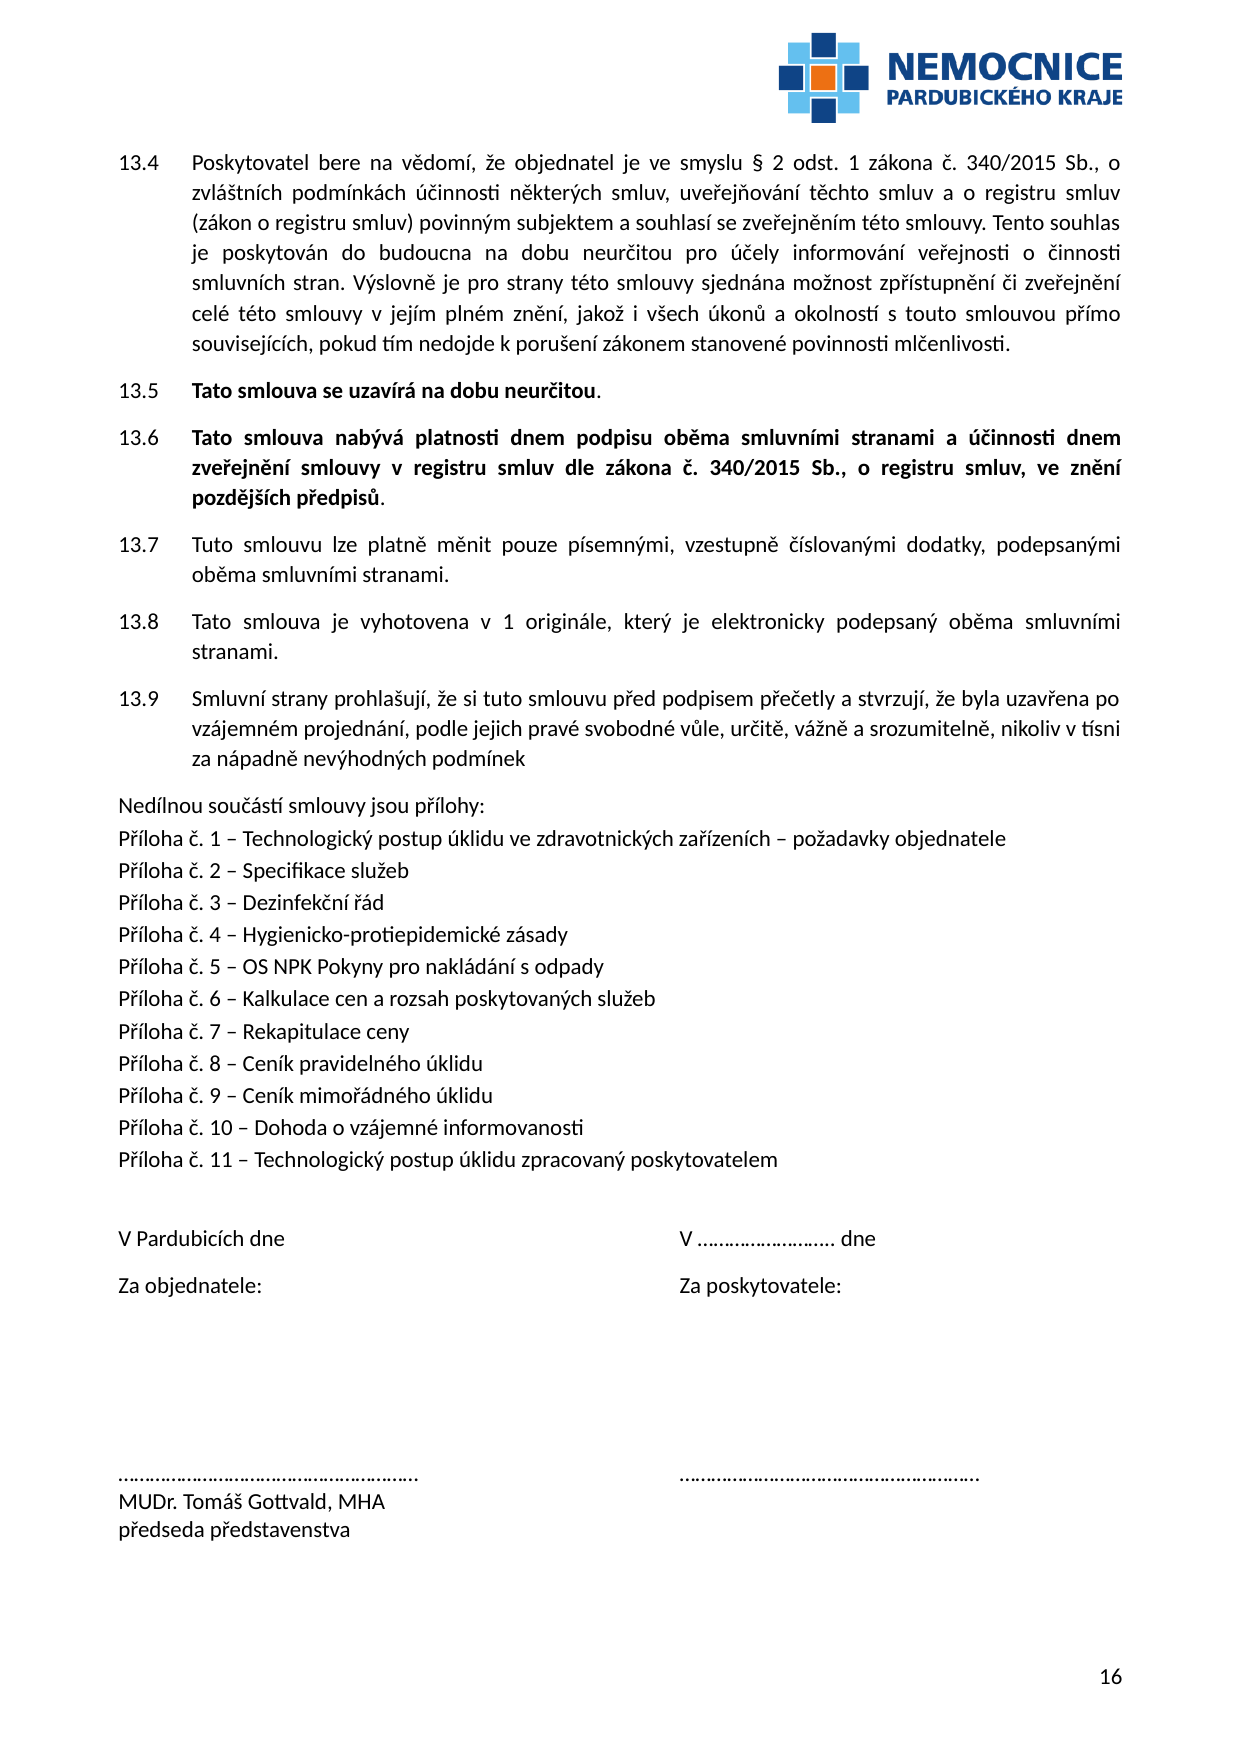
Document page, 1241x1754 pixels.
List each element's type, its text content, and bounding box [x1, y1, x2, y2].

text Příloha č. 11 – Technologický postup úklidu zpracovaný poskytovatelem [118, 1146, 1122, 1173]
text Za objednatele: Za poskytovatele: [118, 1271, 1122, 1299]
text Příloha č. 5 – OS NPK Pokyny pro nakládání s odpady [118, 952, 1122, 980]
text Příloha č. 4 – Hygienicko-protiepidemické zásady [118, 920, 1122, 948]
text Příloha č. 9 – Ceník mimořádného úklidu [118, 1081, 1122, 1109]
text 13.6 Tato smlouva nabývá platnosti dnem podpisu oběma smluvními stranami a účinnosti dnem zveřejnění smlouvy v registru smluv dle zákona č. 340/2015 Sb., o registru smluv, ve znění pozdějších předpisů. [118, 423, 1122, 511]
text Příloha č. 6 – Kalkulace cen a rozsah poskytovaných služeb [118, 984, 1122, 1013]
text 13.5 Tato smlouva se uzavírá na dobu neurčitou. [118, 376, 1122, 404]
text Příloha č. 1 – Technologický postup úklidu ve zdravotnických zařízeních – požadavky objednatele [118, 824, 1122, 852]
text předseda představenstva [118, 1515, 1122, 1543]
picture [777, 31, 1123, 124]
text Příloha č. 8 – Ceník pravidelného úklidu [118, 1049, 1122, 1077]
text Příloha č. 7 – Rekapitulace ceny [118, 1017, 1122, 1045]
text ………………………………………………… ………………………………………………… [118, 1459, 1122, 1487]
text 13.8 Tato smlouva je vyhotovena v 1 originále, který je elektronicky podepsaný oběma smluvními stranami. [118, 607, 1122, 665]
text Příloha č. 10 – Dohoda o vzájemné informovanosti [118, 1113, 1122, 1141]
text 13.9 Smluvní strany prohlašují, že si tuto smlouvu před podpisem přečetly a stvrzují, že byla uzavřena po vzájemném projednání, podle jejich pravé svobodné vůle, určitě, vážně a srozumitelně, nikoliv v tísni za nápadně nevýhodných podmínek [118, 684, 1122, 773]
text Příloha č. 2 – Specifikace služeb [118, 856, 1122, 884]
text Příloha č. 3 – Dezinfekční řád [118, 888, 1122, 916]
text V Pardubicích dne V …………………….. dne [118, 1224, 1122, 1253]
text Nedílnou součástí smlouvy jsou přílohy: [118, 791, 1122, 819]
text MUDr. Tomáš Gottvald, MHA [118, 1487, 1122, 1515]
text 13.7 Tuto smlouvu lze platně měnit pouze písemnými, vzestupně číslovanými dodatky, podepsanými oběma smluvními stranami. [118, 530, 1122, 588]
text 13.4 Poskytovatel bere na vědomí, že objednatel je ve smyslu § 2 odst. 1 zákona č. 340/2015 Sb., o zvláštních podmínkách účinnosti některých smluv, uveřejňování těchto smluv a o registru smluv (zákon o registru smluv) povinným subjektem a souhlasí se zveřejněním této smlouvy. Tento souhlas je poskytován do budoucna na dobu neurčitou pro účely informování veřejnosti o činnosti smluvních stran. Výslovně je pro strany této smlouvy sjednána možnost zpřístupnění či zveřejnění celé této smlouvy v jejím plném znění, jakož i všech úkonů a okolností s touto smlouvou přímo souvisejících, pokud tím nedojde k porušení zákonem stanovené povinnosti mlčenlivosti. [118, 148, 1122, 357]
